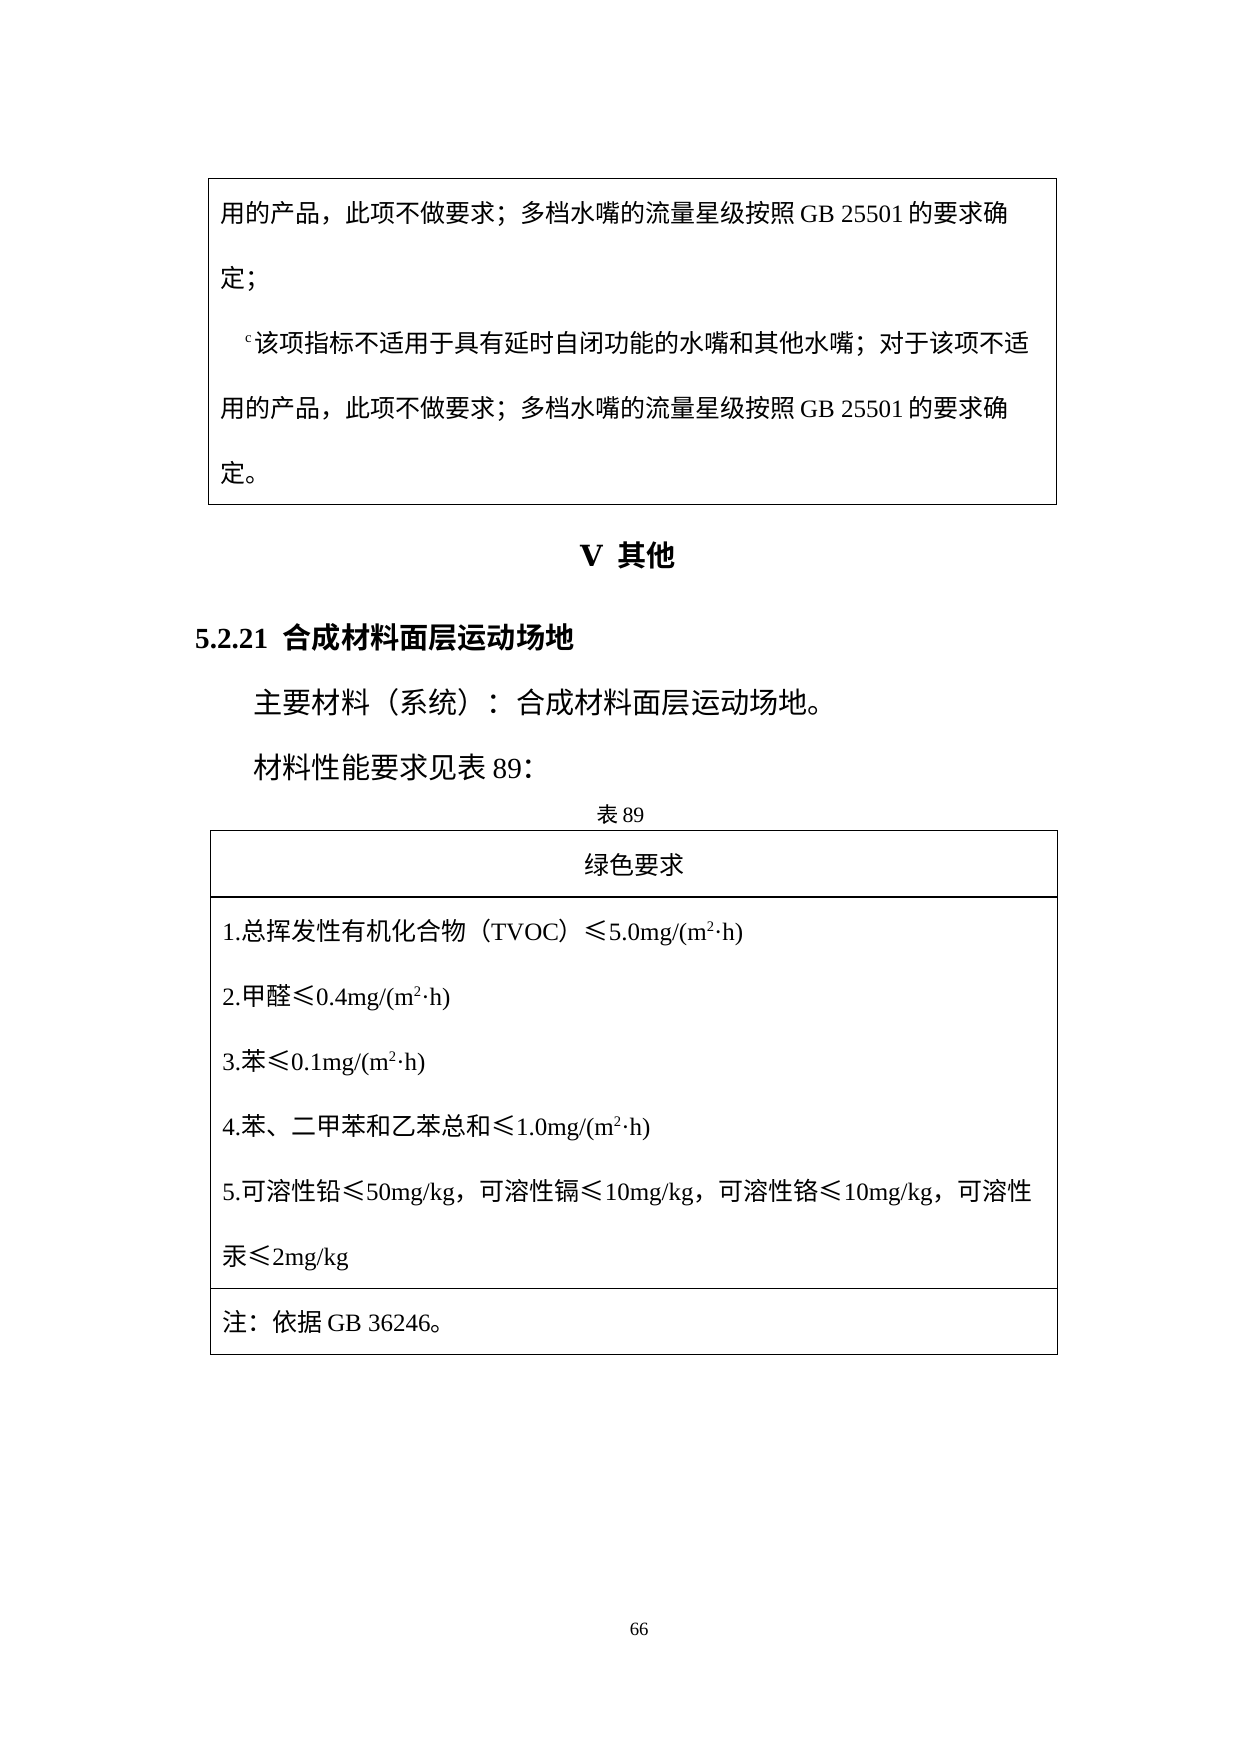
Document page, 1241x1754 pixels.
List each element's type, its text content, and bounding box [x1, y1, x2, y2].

text 主要材料（系统）：合成材料面层运动场地。 [195, 668, 1045, 733]
table_header 绿色要求 [211, 831, 1057, 896]
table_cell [209, 179, 1056, 504]
text 材料性能要求见表89： [195, 733, 1045, 798]
table_cell 1.总挥发性有机化合物（TVOC）≤5.0mg/(m2·h) 2.甲醛≤0.4mg/(m2·h) 3.苯≤0.1mg/(m2·h) 4.苯、二甲苯和乙苯总和≤1.0mg/(m2·h) 5.可溶性铅≤50mg/kg，可溶性镉≤10mg/kg，可溶性铬≤10mg/kg，可溶性汞≤2mg/kg [211, 898, 1057, 1287]
subtitle Ⅴ 其他 [210, 522, 1045, 587]
table_cell 注：依据GB 36246。 [211, 1289, 1057, 1353]
subtitle 5.2.21 合成材料面层运动场地 [195, 603, 1045, 668]
text 表89 [195, 798, 1045, 830]
